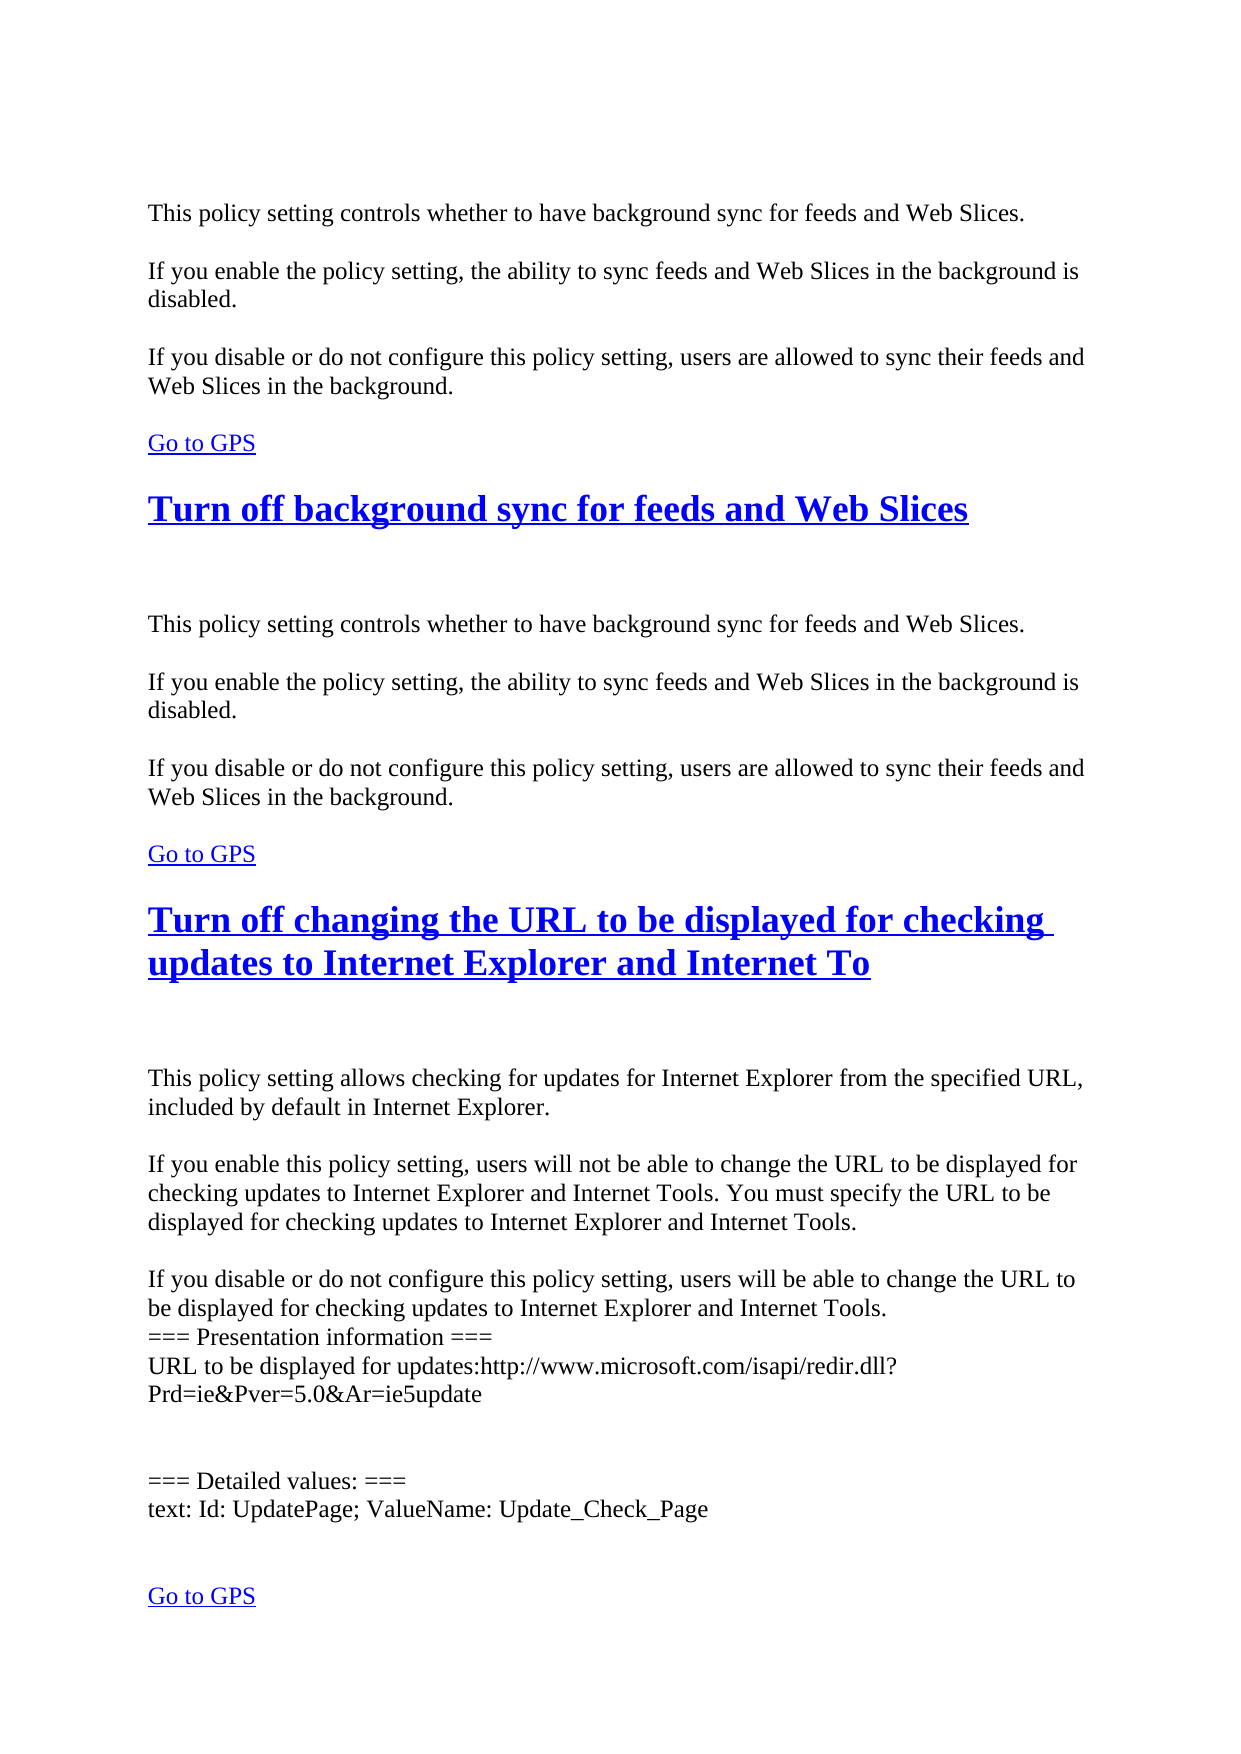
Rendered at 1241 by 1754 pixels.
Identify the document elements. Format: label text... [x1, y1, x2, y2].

text This policy setting controls whether to have background sync for feeds and Web Slices. If you enable the policy setting, the ability to sync feeds and Web Slices in the background is disabled. If you disable or do not configure this policy setting, users are allowed to sync their feeds and Web Slices in the background. Go to GPS [148, 198, 1093, 457]
text This policy setting allows checking for updates for Internet Explorer from the specified URL, included by default in Internet Explorer. If you enable this policy setting, users will not be able to change the URL to be displayed for checking updates to Internet Explorer and Internet Tools. You must specify the URL to be displayed for checking updates to Internet Explorer and Internet Tools. If you disable or do not configure this policy setting, users will be able to change the URL to be displayed for checking updates to Internet Explorer and Internet Tools. === Presentation information === URL to be displayed for updates:http://www.microsoft.com/isapi/redir.dll?Prd=ie&Pver=5.0&Ar=ie5update === Detailed values: === text: Id: UpdatePage; ValueName: Update_Check_Page Go to GPS [148, 1063, 1093, 1609]
text This policy setting controls whether to have background sync for feeds and Web Slices. If you enable the policy setting, the ability to sync feeds and Web Slices in the background is disabled. If you disable or do not configure this policy setting, users are allowed to sync their feeds and Web Slices in the background. Go to GPS [148, 609, 1093, 868]
text Turn off changing the URL to be displayed for checking updates to Internet Explorer and Internet To [148, 897, 1093, 983]
text Turn off background sync for feeds and Web Slices [148, 486, 1093, 529]
